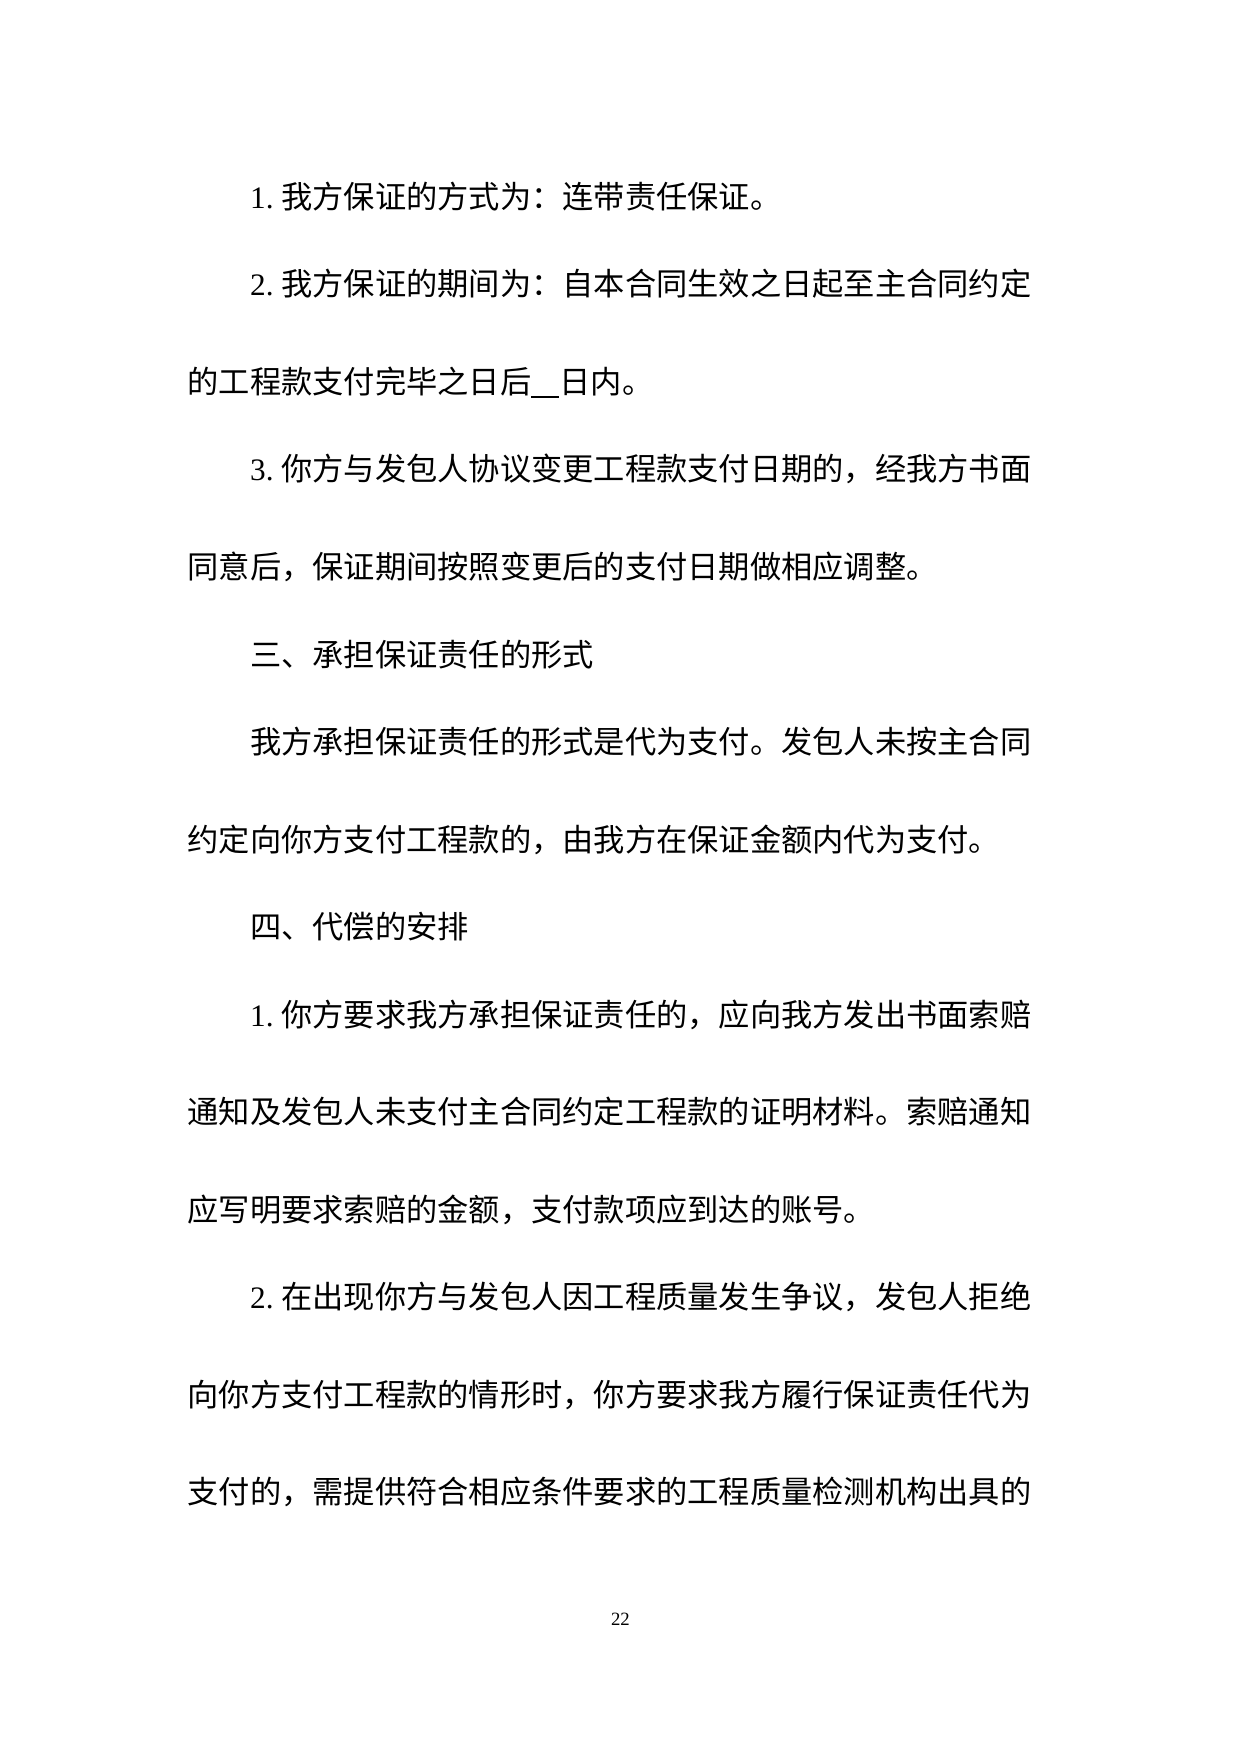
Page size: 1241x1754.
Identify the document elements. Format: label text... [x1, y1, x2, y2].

text 1. 你方要求我方承担保证责任的，应向我方发出书面索赔通知及发包人未支付主合同约定工程款的证明材料。索赔通知应写明要求索赔的金额，支付款项应到达的账号。 [187, 980, 1053, 1240]
text 3. 你方与发包人协议变更工程款支付日期的，经我方书面同意后，保证期间按照变更后的支付日期做相应调整。 [187, 435, 1053, 597]
text 我方承担保证责任的形式是代为支付。发包人未按主合同约定向你方支付工程款的，由我方在保证金额内代为支付。 [187, 707, 1053, 870]
text 2. 我方保证的期间为：自本合同生效之日起至主合同约定的工程款支付完毕之日后 日内。 [187, 249, 1053, 412]
text 三、承担保证责任的形式 [187, 620, 1053, 685]
text 1. 我方保证的方式为：连带责任保证。 [187, 162, 1053, 227]
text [187, 1263, 1053, 1523]
text 四、代偿的安排 [187, 892, 1053, 957]
